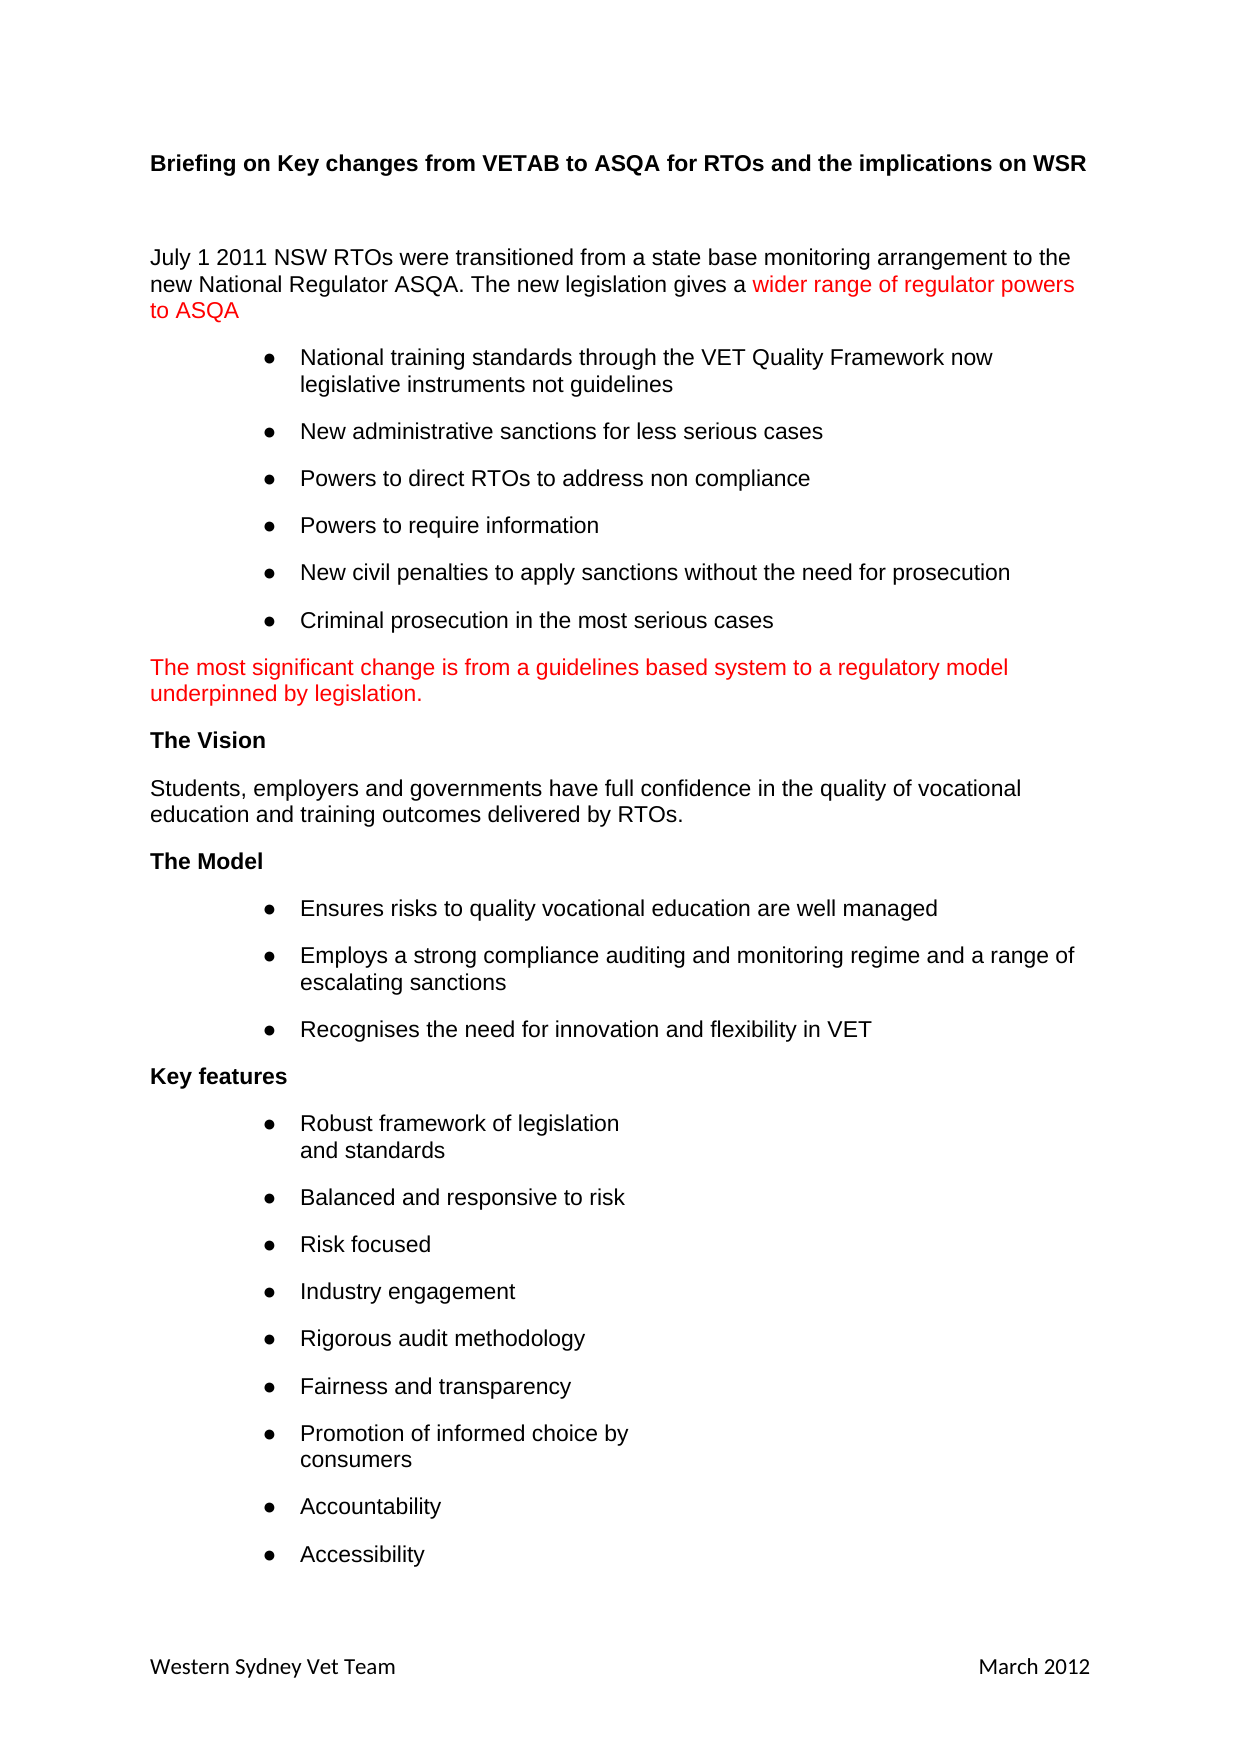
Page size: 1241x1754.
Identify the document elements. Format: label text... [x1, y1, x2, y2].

list Powers to direct RTOs to address non compliance [262, 465, 1090, 491]
text The most significant change is from a guidelines based system to a regulatory model underpinned by legislation. [150, 654, 1090, 706]
list Fairness and transparency [262, 1373, 1090, 1399]
list Robust framework of legislation and standards [262, 1110, 1090, 1163]
list New administrative sanctions for less serious cases [262, 418, 1090, 444]
list Accessibility [262, 1541, 1090, 1567]
text The Vision [150, 727, 1090, 754]
list New civil penalties to apply sanctions without the need for prosecution [262, 559, 1090, 586]
list National training standards through the VET Quality Framework now legislative instruments not guidelines [262, 344, 1090, 397]
list Risk focused [262, 1231, 1090, 1257]
list Promotion of informed choice by consumers [262, 1420, 1090, 1472]
list Recognises the need for innovation and flexibility in VET [262, 1016, 1090, 1042]
text Key features [150, 1063, 1090, 1089]
list Balanced and responsive to risk [262, 1184, 1090, 1210]
list Powers to require information [262, 512, 1090, 538]
list Industry engagement [262, 1278, 1090, 1304]
list Ensures risks to quality vocational education are well managed [262, 895, 1090, 922]
list Accountability [262, 1493, 1090, 1520]
list Rigorous audit methodology [262, 1325, 1090, 1352]
list Employs a strong compliance auditing and monitoring regime and a range of escalating sanctions [262, 942, 1090, 995]
text Students, employers and governments have full confidence in the quality of vocational education and training outcomes delivered by RTOs. [150, 774, 1090, 827]
text July 1 2011 NSW RTOs were transitioned from a state base monitoring arrangement to the new National Regulator ASQA. The new legislation gives a wider range of regulator powers to ASQA [150, 244, 1090, 323]
text The Model [150, 848, 1090, 874]
text Briefing on Key changes from VETAB to ASQA for RTOs and the implications on WSR [150, 150, 1090, 176]
list Criminal prosecution in the most serious cases [262, 607, 1090, 633]
